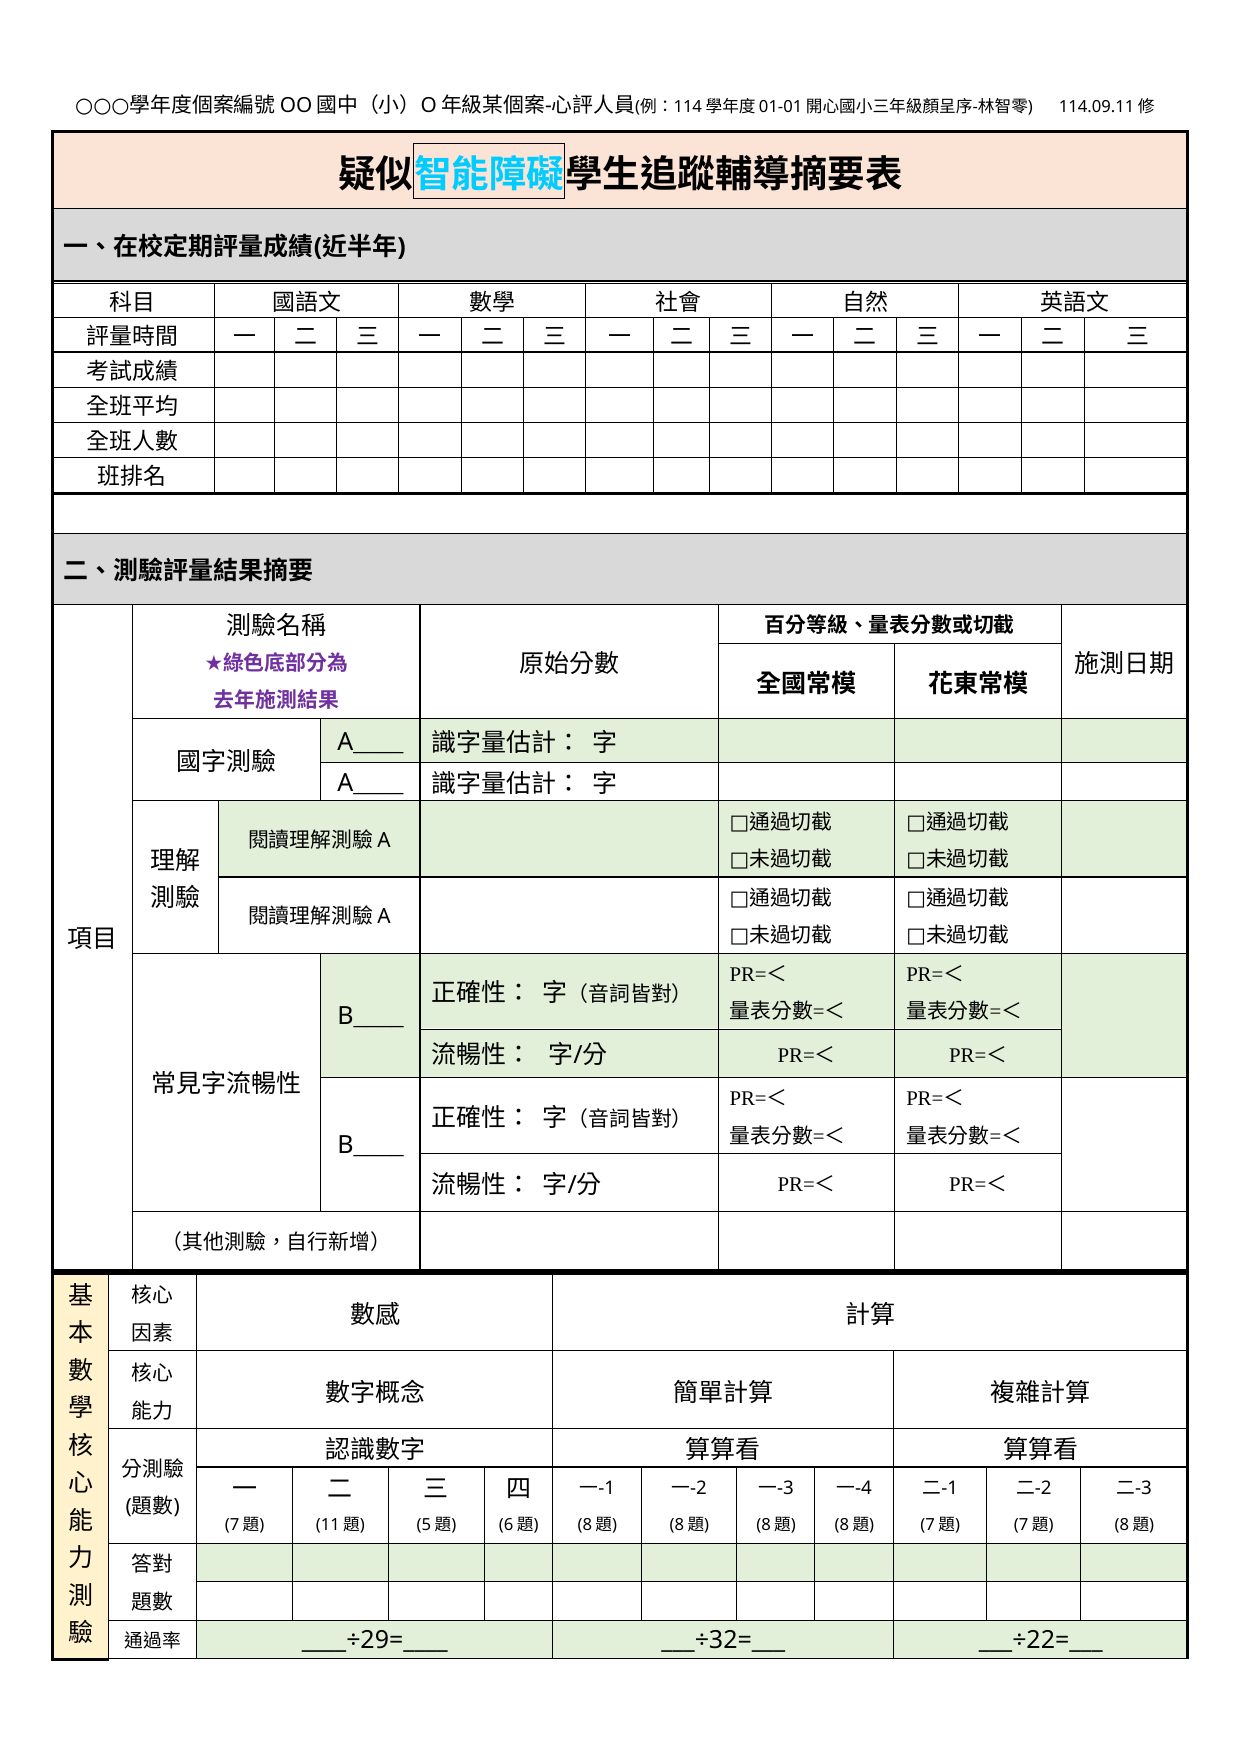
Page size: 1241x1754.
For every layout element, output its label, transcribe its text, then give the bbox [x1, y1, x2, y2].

table_cell [959, 318, 1021, 351]
table_cell 測驗名稱 ★綠色底部分為 去年施測結果 [133, 605, 419, 717]
table_cell [897, 318, 958, 351]
table_cell [275, 423, 336, 457]
table_cell [275, 353, 336, 387]
table_header 基本數學核心能力測驗 G2 [54, 1275, 108, 1658]
table_cell [275, 458, 336, 492]
table_cell [524, 388, 585, 422]
table_cell [399, 353, 461, 387]
table_cell [772, 284, 958, 317]
table_cell ___÷22=___ [894, 1621, 1186, 1658]
table_cell 理解 測驗 [133, 801, 218, 952]
table_cell [959, 388, 1021, 422]
table_cell [1062, 954, 1186, 1077]
table_cell 核心 能力 [109, 1351, 196, 1428]
table_cell [553, 1544, 641, 1581]
table_cell [710, 423, 771, 457]
table_cell 答對 題數 [109, 1544, 196, 1619]
table_cell [654, 353, 709, 387]
table_cell 項目 [54, 605, 132, 1268]
table_cell B____ [321, 954, 419, 1077]
table_cell B____ [321, 1078, 419, 1211]
table_cell [399, 423, 461, 457]
table_cell [54, 388, 214, 422]
table_cell [389, 1582, 484, 1619]
table_cell 三 (5題) [389, 1468, 484, 1542]
table_cell [834, 318, 896, 351]
table_cell [399, 388, 461, 422]
table_cell [737, 1582, 814, 1619]
table_cell 四 (6題) [485, 1468, 552, 1542]
table_cell [1022, 318, 1084, 351]
table_cell ____÷29=____ [197, 1621, 552, 1658]
table_cell [897, 423, 958, 457]
table_cell [959, 353, 1021, 387]
table_cell [586, 318, 653, 351]
table_cell 二-2 (7題) [987, 1468, 1080, 1542]
table_cell [895, 763, 1061, 800]
table_cell [710, 388, 771, 422]
table_header 疑似智能障礙學生追蹤輔導摘要表 [54, 133, 1186, 208]
table_cell [987, 1582, 1080, 1619]
table_cell 流暢性： 字/分 [421, 1154, 718, 1211]
table_cell [959, 458, 1021, 492]
table_cell A____ [321, 719, 419, 762]
table_cell [1062, 719, 1186, 762]
table_cell [421, 1212, 718, 1268]
table_cell [337, 458, 398, 492]
table_cell [719, 719, 894, 762]
table_cell [719, 1212, 894, 1268]
table_cell [462, 318, 523, 351]
table_cell [586, 284, 771, 317]
table_cell [215, 423, 274, 457]
table_cell [215, 458, 274, 492]
table_cell [337, 423, 398, 457]
table_cell [399, 458, 461, 492]
table_cell [197, 1582, 292, 1619]
table_cell [815, 1582, 893, 1619]
table_cell [654, 318, 709, 351]
table_cell □通過切截 □未過切截 [895, 878, 1061, 952]
table_cell [710, 318, 771, 351]
table_cell PR=＜ 量表分數=＜ [895, 954, 1061, 1028]
table_cell [462, 458, 523, 492]
table_cell 複雜計算 [894, 1351, 1186, 1428]
table_cell □通過切截 □未過切截 [895, 801, 1061, 876]
table_cell 算算看 [553, 1429, 893, 1466]
table_cell 二-1 (7題) [894, 1468, 986, 1542]
table_cell [834, 388, 896, 422]
table_cell [337, 353, 398, 387]
table_cell [897, 388, 958, 422]
table_cell [895, 719, 1061, 762]
table_cell [1085, 388, 1186, 422]
table_cell 二 (11題) [293, 1468, 388, 1542]
table_cell [654, 388, 709, 422]
table_cell [462, 388, 523, 422]
table_cell [337, 388, 398, 422]
table_cell 識字量估計： 字 [421, 763, 718, 800]
table_cell [1062, 1212, 1186, 1268]
table_cell [293, 1582, 388, 1619]
table_cell [834, 423, 896, 457]
table_cell 全國常模 [719, 644, 894, 717]
table_cell 一 (7題) [197, 1468, 292, 1542]
table_cell [894, 1582, 986, 1619]
table_cell PR=＜ [895, 1154, 1061, 1211]
table_header 核心 因素 [109, 1275, 196, 1350]
table_cell [1062, 878, 1186, 952]
table_cell [1022, 388, 1084, 422]
table_cell [337, 318, 398, 351]
table_cell [772, 353, 833, 387]
table_cell 花東常模 [895, 644, 1061, 717]
table_cell [485, 1544, 552, 1581]
table_cell [737, 1544, 814, 1581]
table_cell （其他測驗，自行新增） [133, 1212, 419, 1268]
table_cell [1022, 423, 1084, 457]
table_cell [275, 388, 336, 422]
table_cell [834, 353, 896, 387]
table_cell 國字測驗 [133, 719, 320, 800]
table_cell [772, 318, 833, 351]
table_cell [524, 318, 585, 351]
table_cell A____ [321, 763, 419, 800]
table_cell PR=＜ [719, 1030, 894, 1077]
table_cell 原始分數 [421, 605, 718, 717]
table_cell [897, 353, 958, 387]
table_cell [772, 458, 833, 492]
table_cell [654, 458, 709, 492]
table_cell [959, 284, 1186, 317]
table_cell 數字概念 [197, 1351, 552, 1428]
table_cell 閱讀理解測驗A [219, 878, 419, 952]
table_cell [54, 284, 214, 317]
table_cell ___÷32=___ [553, 1621, 893, 1658]
table_cell PR=＜ 量表分數=＜ [719, 1078, 894, 1153]
table_cell 簡單計算 [553, 1351, 893, 1428]
table_cell [1062, 1078, 1186, 1211]
table_cell [215, 388, 274, 422]
table_cell [54, 318, 214, 351]
table_cell [524, 353, 585, 387]
table_cell [462, 423, 523, 457]
table_cell 常見字流暢性 [133, 954, 320, 1211]
table_cell 一-2 (8題) [642, 1468, 736, 1542]
table_cell [772, 423, 833, 457]
table_cell [959, 423, 1021, 457]
table_cell [895, 1212, 1061, 1268]
table_header 計算 [553, 1275, 1186, 1350]
table_cell [54, 495, 1186, 532]
table_cell [1081, 1582, 1186, 1619]
table_cell [897, 458, 958, 492]
table_cell [586, 353, 653, 387]
table_cell [399, 318, 461, 351]
table_cell [654, 423, 709, 457]
table_cell [834, 458, 896, 492]
table_cell 正確性： 字（音詞皆對） [421, 1078, 718, 1153]
table_cell 一-1 (8題) [553, 1468, 641, 1542]
table_cell [1085, 353, 1186, 387]
table_cell [815, 1544, 893, 1581]
table_cell [710, 353, 771, 387]
table_cell [421, 801, 718, 876]
table_cell [719, 763, 894, 800]
table_cell PR=＜ [719, 1154, 894, 1211]
table_cell [894, 1544, 986, 1581]
table_cell 一、在校定期評量成績(近半年) [54, 209, 1186, 280]
table_cell [399, 284, 585, 317]
table_cell 二、測驗評量結果摘要 [54, 534, 1186, 604]
table_cell 認識數字 [197, 1429, 552, 1466]
table_cell 流暢性： 字/分 [421, 1030, 718, 1077]
table_cell [1085, 458, 1186, 492]
table_cell [275, 318, 336, 351]
table_cell PR=＜ [895, 1030, 1061, 1077]
table_cell 識字量估計： 字 [421, 719, 718, 762]
table_header 數感 [197, 1275, 552, 1350]
table_cell 二-3 (8題) [1081, 1468, 1186, 1542]
table_cell [1022, 353, 1084, 387]
table_cell [987, 1544, 1080, 1581]
table_cell [462, 353, 523, 387]
table_cell [215, 284, 398, 317]
table_cell [524, 458, 585, 492]
table_cell [215, 353, 274, 387]
table_cell [586, 423, 653, 457]
table_cell 分測驗(題數) [109, 1429, 196, 1542]
table_cell [586, 458, 653, 492]
table_cell PR=＜ 量表分數=＜ [719, 954, 894, 1028]
table_cell [642, 1582, 736, 1619]
table_cell □通過切截 □未過切截 [719, 878, 894, 952]
table_cell [586, 388, 653, 422]
table_cell [485, 1582, 552, 1619]
table_cell [54, 353, 214, 387]
table_cell [1022, 458, 1084, 492]
table_cell [642, 1544, 736, 1581]
table_cell □通過切截 □未過切截 [719, 801, 894, 876]
table_cell 一-4 (8題) [815, 1468, 893, 1542]
table_cell 百分等級、量表分數或切截 [719, 605, 1061, 642]
table_cell [524, 423, 585, 457]
table_cell [389, 1544, 484, 1581]
table_cell [54, 423, 214, 457]
table_cell [1062, 801, 1186, 876]
table_cell [553, 1582, 641, 1619]
table_cell 正確性： 字（音詞皆對） [421, 954, 718, 1028]
table_cell [772, 388, 833, 422]
table_cell 算算看 [894, 1429, 1186, 1466]
table_cell 施測日期 [1062, 605, 1186, 717]
table_cell PR=＜ 量表分數=＜ [895, 1078, 1061, 1153]
table_cell [1085, 423, 1186, 457]
table_cell [1085, 318, 1186, 351]
table_cell [710, 458, 771, 492]
table_cell [421, 878, 718, 952]
table_cell 閱讀理解測驗A [219, 801, 419, 876]
table_cell [54, 458, 214, 492]
table_cell [293, 1544, 388, 1581]
table_cell [1081, 1544, 1186, 1581]
table_cell 一-3 (8題) [737, 1468, 814, 1542]
table_cell 通過率* [109, 1621, 196, 1658]
table_cell [215, 318, 274, 351]
table_cell [197, 1544, 292, 1581]
table_cell [1062, 763, 1186, 800]
